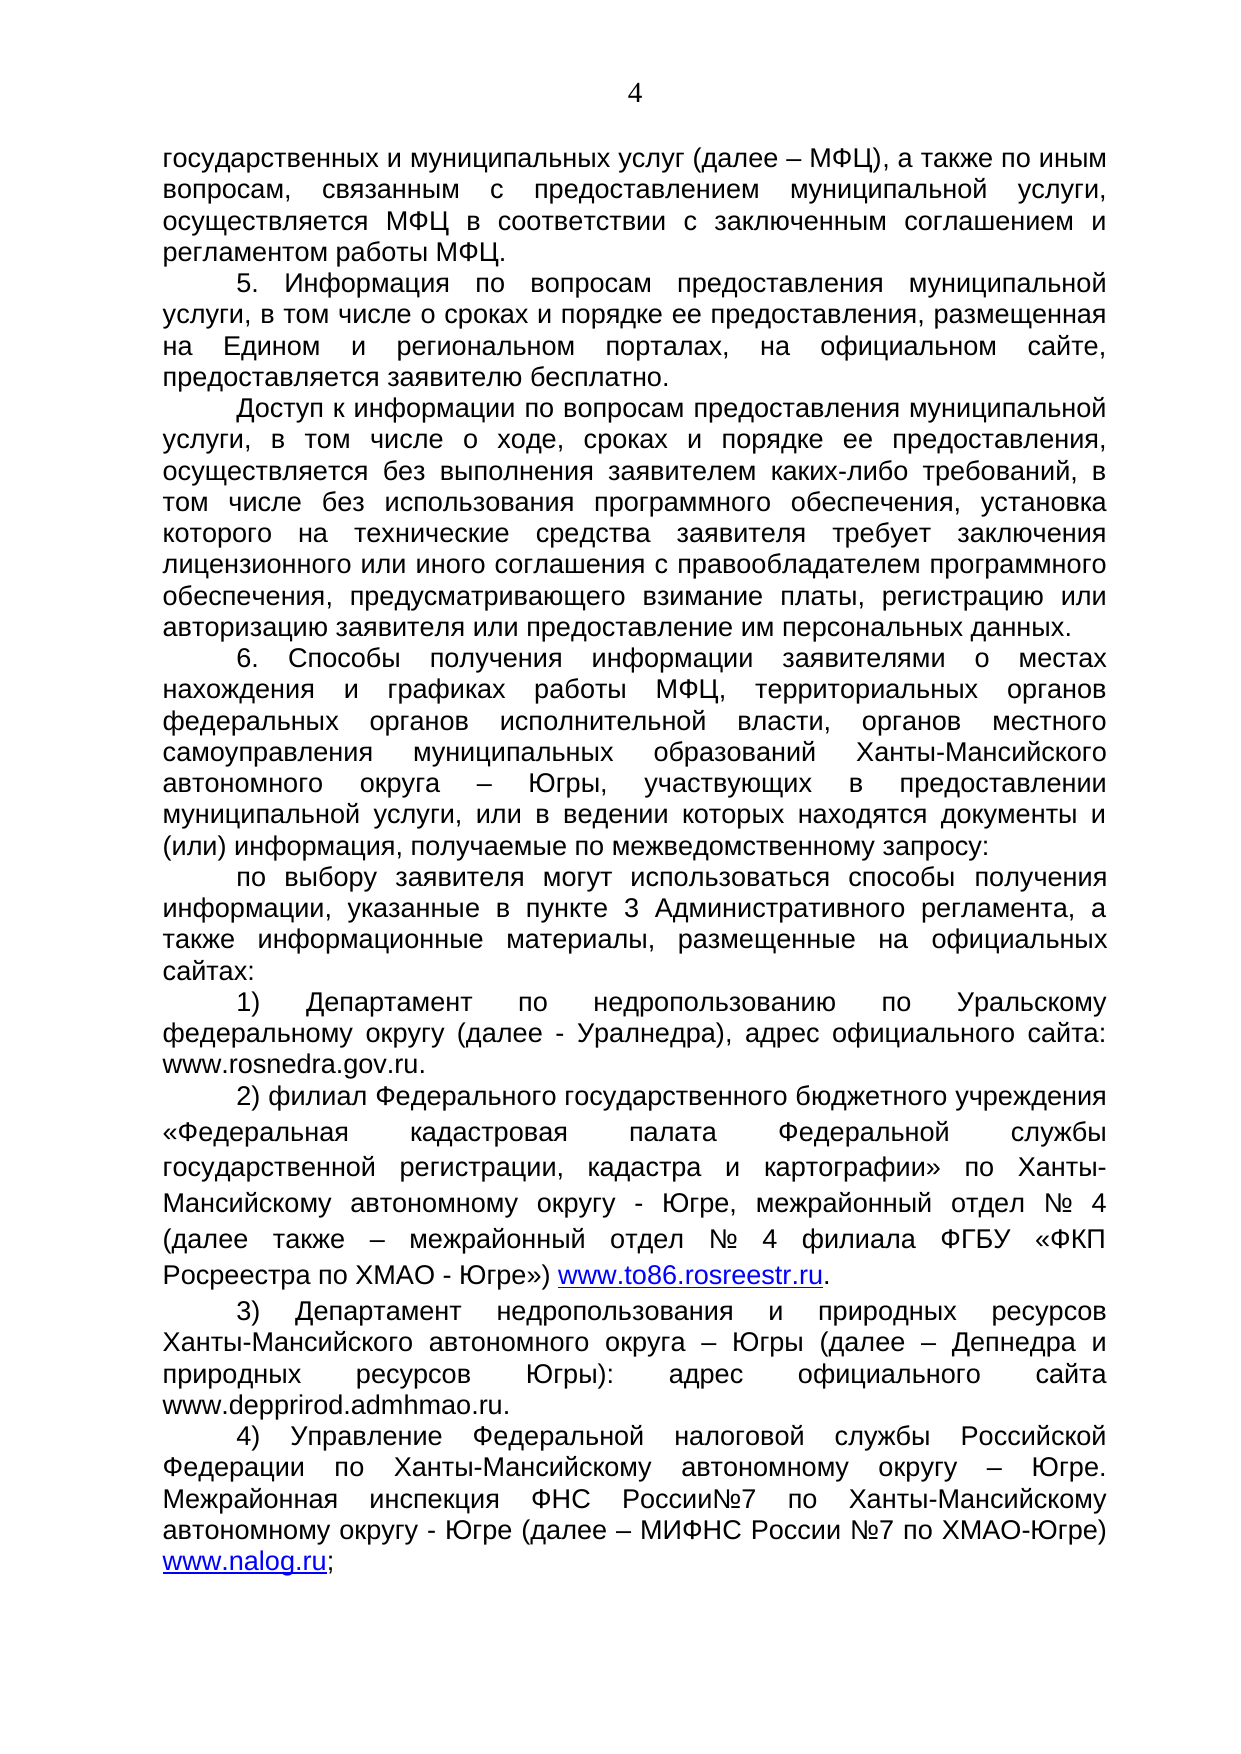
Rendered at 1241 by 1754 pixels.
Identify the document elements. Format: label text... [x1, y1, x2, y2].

text по выбору заявителя могут использоваться способы получения информации, указанные в пункте 3 Административного регламента, а также информационные материалы, размещенные на официальных сайтах: [162, 861, 1107, 986]
text 3) Департамент недропользования и природных ресурсов Ханты-Мансийского автономного округа – Югры (далее – Депнедра и природных ресурсов Югры): адрес официального сайта www.depprirod.admhmao.ru. [162, 1295, 1107, 1420]
text 6. Способы получения информации заявителями о местах нахождения и графиках работы МФЦ, территориальных органов федеральных органов исполнительной власти, органов местного самоуправления муниципальных образований Ханты-Мансийского автономного округа – Югры, участвующих в предоставлении муниципальной услуги, или в ведении которых находятся документы и (или) информация, получаемые по межведомственному запросу: [162, 642, 1107, 861]
text Доступ к информации по вопросам предоставления муниципальной услуги, в том числе о ходе, сроках и порядке ее предоставления, осуществляется без выполнения заявителем каких-либо требований, в том числе без использования программного обеспечения, установка которого на технические средства заявителя требует заключения лицензионного или иного соглашения с правообладателем программного обеспечения, предусматривающего взимание платы, регистрацию или авторизацию заявителя или предоставление им персональных данных. [162, 392, 1107, 642]
text 1) Департамент по недропользованию по Уральскому федеральному округу (далее - Уралнедра), адрес официального сайта: www.rosnedra.gov.ru. [162, 986, 1107, 1079]
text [162, 142, 1107, 267]
text 4) Управление Федеральной налоговой службы Российской Федерации по Ханты-Мансийскому автономному округу – Югре. Межрайонная инспекция ФНС России№7 по Ханты-Мансийскому автономному округу - Югре (далее – МИФНС России №7 по ХМАО-Югре) www.nalog.ru; [162, 1420, 1107, 1576]
text 5. Информация по вопросам предоставления муниципальной услуги, в том числе о сроках и порядке ее предоставления, размещенная на Едином и региональном порталах, на официальном сайте, предоставляется заявителю бесплатно. [162, 267, 1107, 392]
text 2) филиал Федерального государственного бюджетного учреждения «Федеральная кадастровая палата Федеральной службы государственной регистрации, кадастра и картографии» по Ханты-Мансийскому автономному округу - Югре, межрайонный отдел № 4 (далее также – межрайонный отдел № 4 филиала ФГБУ «ФКП Росреестра по ХМАО - Югре») www.to86.rosreestr.ru. [162, 1079, 1107, 1291]
